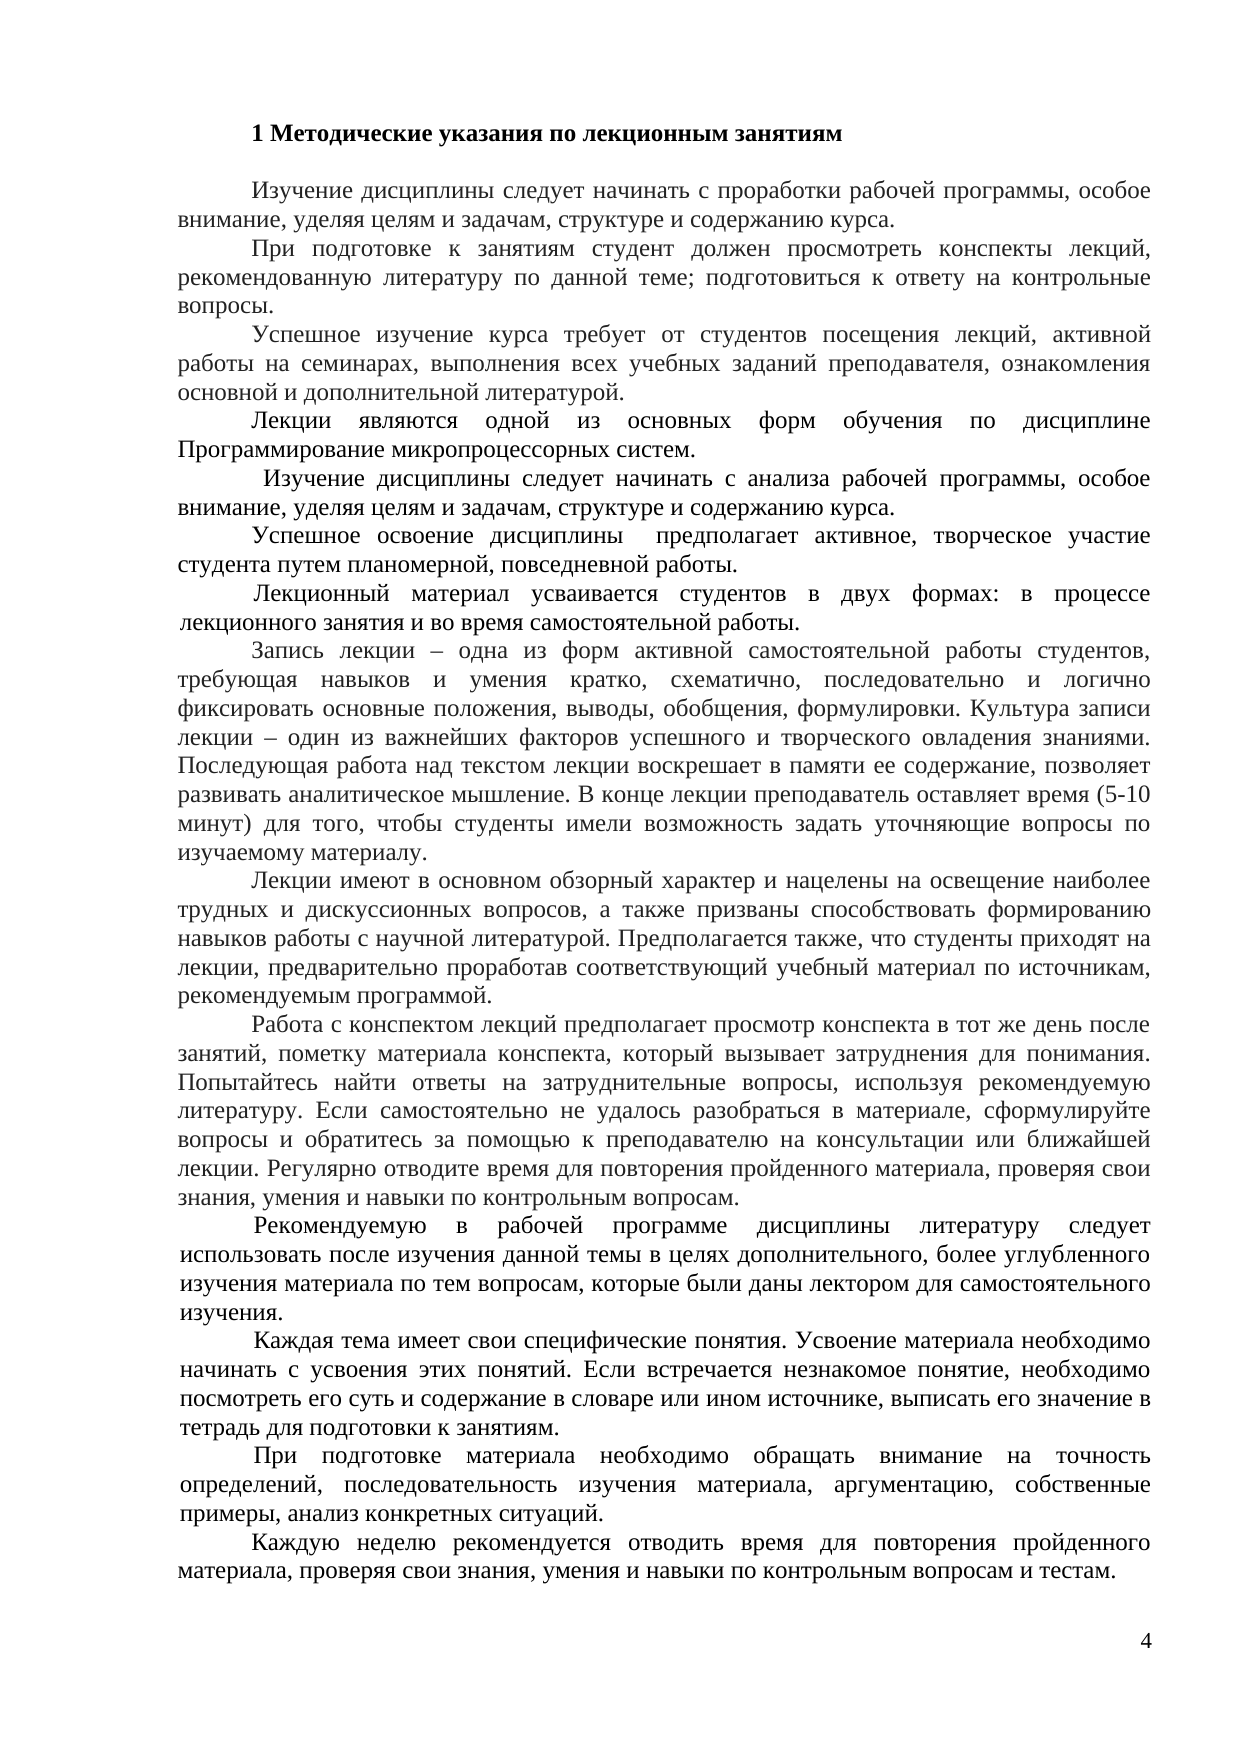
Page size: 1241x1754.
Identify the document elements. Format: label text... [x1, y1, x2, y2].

text Каждую неделю рекомендуется отводить время для повторения пройденного материала, проверяя свои знания, умения и навыки по контрольным вопросам и тестам. [177, 1527, 1152, 1584]
text Лекции являются одной из основных форм обучения по дисциплине Программирование микропроцессорных систем. [177, 406, 1152, 463]
text Каждая тема имеет свои специфические понятия. Усвоение материала необходимо начинать с усвоения этих понятий. Если встречается незнакомое понятие, необходимо посмотреть его суть и содержание в словаре или ином источнике, выписать его значение в тетрадь для подготовки к занятиям. [179, 1326, 1152, 1441]
text Лекции имеют в основном обзорный характер и нацелены на освещение наиболее трудных и дискуссионных вопросов, а также призваны способствовать формированию навыков работы с научной литературой. Предполагается также, что студенты приходят на лекции, предварительно проработав соответствующий учебный материал по источникам, рекомендуемым программой. [177, 866, 1152, 1009]
text Запись лекции – одна из форм активной самостоятельной работы студентов, требующая навыков и умения кратко, схематично, последовательно и логично фиксировать основные положения, выводы, обобщения, формулировки. Культура записи лекции – один из важнейших факторов успешного и творческого овладения знаниями. Последующая работа над текстом лекции воскрешает в памяти ее содержание, позволяет развивать аналитическое мышление. В конце лекции преподаватель оставляет время (5-10 минут) для того, чтобы студенты имели возможность задать уточняющие вопросы по изучаемому материалу. [177, 636, 1152, 866]
text Успешное изучение курса требует от студентов посещения лекций, активной работы на семинарах, выполнения всех учебных заданий преподавателя, ознакомления основной и дополнительной литературой. [177, 319, 1152, 406]
text Изучение дисциплины следует начинать с проработки рабочей программы, особое внимание, уделяя целям и задачам, структуре и содержанию курса. [177, 176, 1152, 233]
text При подготовке материала необходимо обращать внимание на точность определений, последовательность изучения материала, аргументацию, собственные примеры, анализ конкретных ситуаций. [179, 1441, 1152, 1527]
text Рекомендуемую в рабочей программе дисциплины литературу следует использовать после изучения данной темы в целях дополнительного, более углубленного изучения материала по тем вопросам, которые были даны лектором для самостоятельного изучения. [179, 1211, 1152, 1326]
text 1 Методические указания по лекционным занятиям [177, 118, 1152, 147]
text Лекционный материал усваивается студентов в двух формах: в процессе лекционного занятия и во время самостоятельной работы. [179, 578, 1152, 636]
text При подготовке к занятиям студент должен просмотреть конспекты лекций, рекомендованную литературу по данной теме; подготовиться к ответу на контрольные вопросы. [177, 233, 1152, 319]
text Успешное освоение дисциплины предполагает активное, творческое участие студента путем планомерной, повседневной работы. [177, 521, 1152, 578]
text Работа с конспектом лекций предполагает просмотр конспекта в тот же день после занятий, пометку материала конспекта, который вызывает затруднения для понимания. Попытайтесь найти ответы на затруднительные вопросы, используя рекомендуемую литературу. Если самостоятельно не удалось разобраться в материале, сформулируйте вопросы и обратитесь за помощью к преподавателю на консультации или ближайшей лекции. Регулярно отводите время для повторения пройденного материала, проверяя свои знания, умения и навыки по контрольным вопросам. [177, 1009, 1152, 1211]
text Изучение дисциплины следует начинать с анализа рабочей программы, особое внимание, уделяя целям и задачам, структуре и содержанию курса. [177, 463, 1152, 521]
